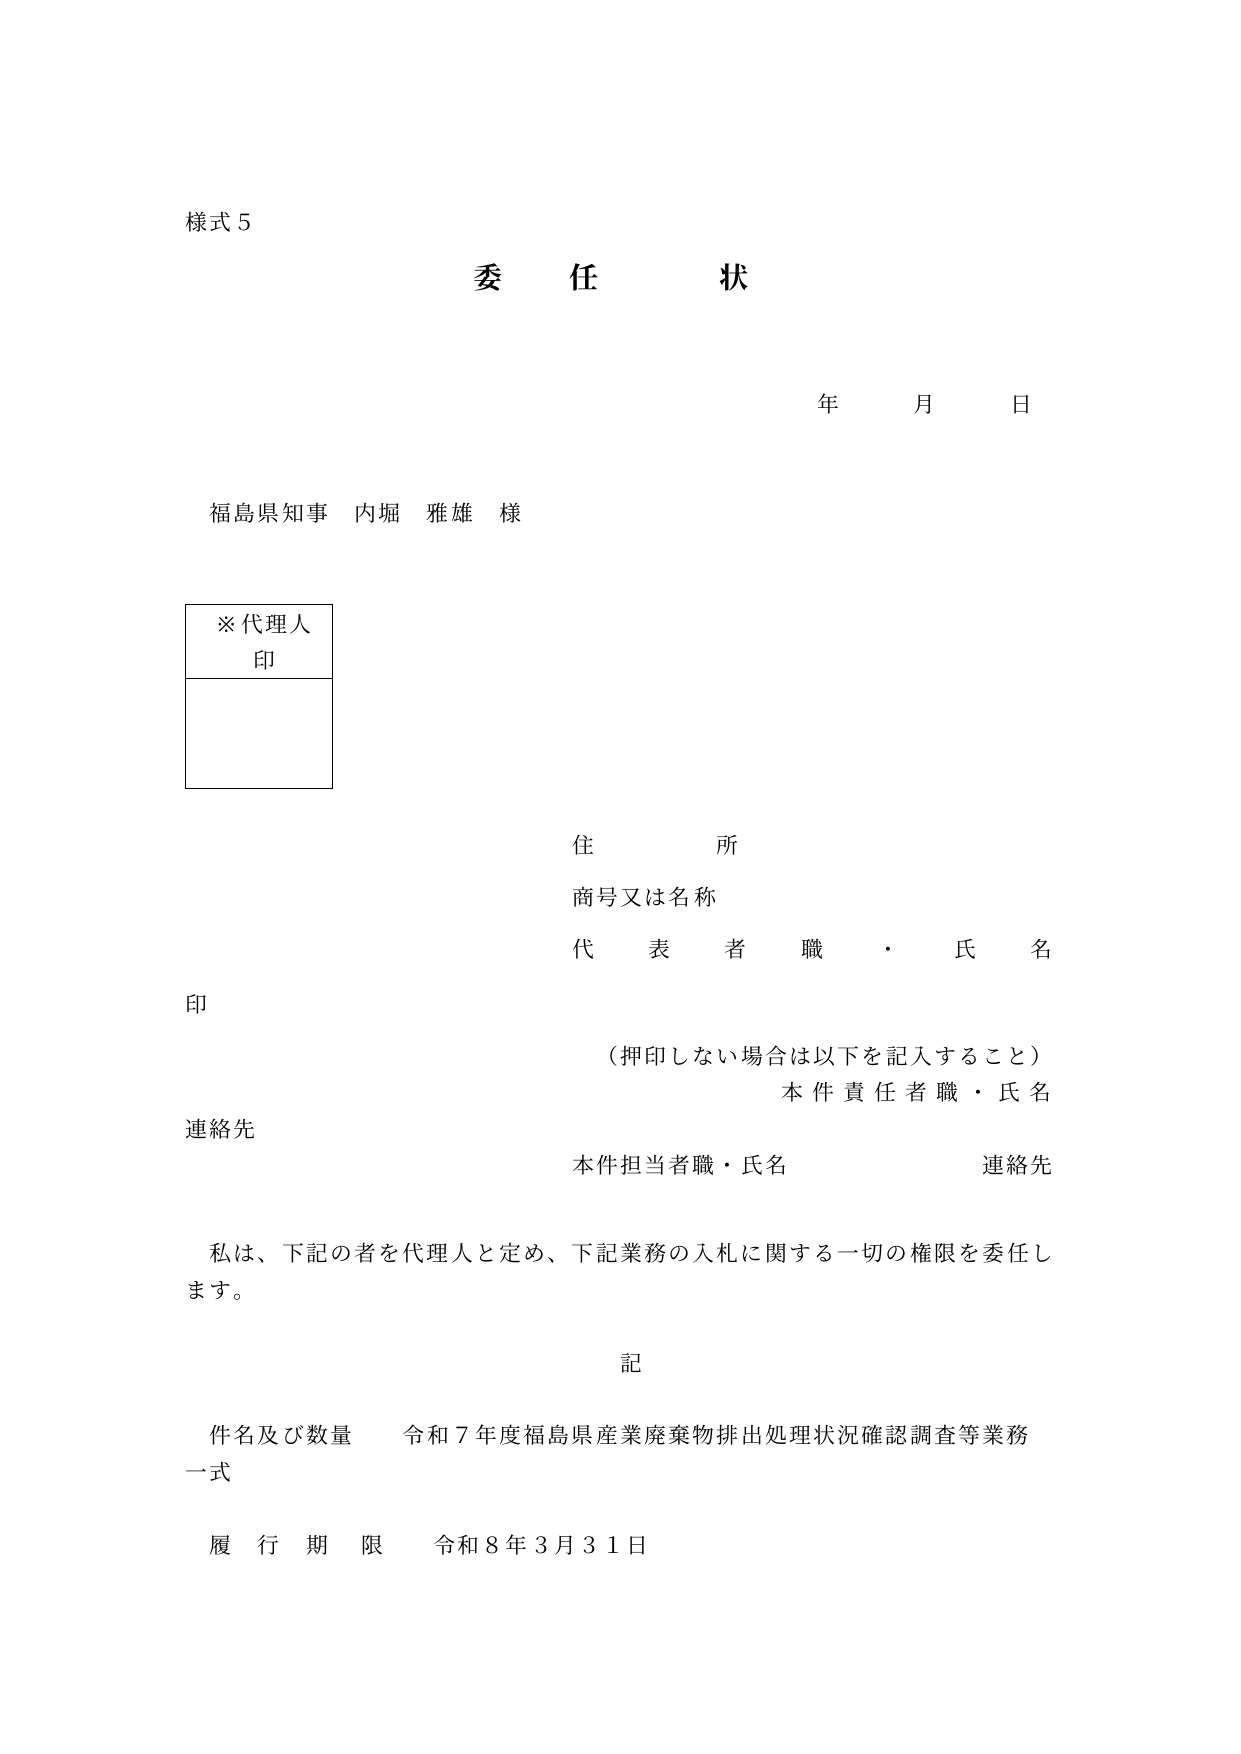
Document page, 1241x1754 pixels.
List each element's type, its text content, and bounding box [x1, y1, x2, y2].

text 履行期限 令和８年３月３１日 [185, 1526, 1055, 1562]
text （押印しない場合は以下を記入すること） [185, 1037, 1055, 1073]
text 商号又は名称 [565, 878, 1055, 914]
text 住 所 [185, 825, 1055, 862]
text 本件責任者職・氏名 連絡先 [185, 1073, 1055, 1146]
text 福島県知事 内堀 雅雄 様 [185, 494, 1055, 531]
subtitle 私は、下記の者を代理人と定め、下記業務の入札に関する一切の権限を委任します。 [185, 1234, 1055, 1307]
text 本件担当者職・氏名 連絡先 [185, 1146, 1055, 1182]
subtitle 記 [185, 1343, 1055, 1380]
text 様式５ [185, 202, 1055, 239]
table_cell [186, 679, 332, 788]
table_header ※代理人印 [186, 605, 332, 677]
text 代表者職・氏名 印 [185, 930, 1055, 1021]
text 件名及び数量 令和７年度福島県産業廃棄物排出処理状況確認調査等業務 一式 [185, 1416, 1055, 1489]
subtitle 委任状 [185, 239, 1055, 312]
text 年 月 日 [185, 385, 1034, 421]
